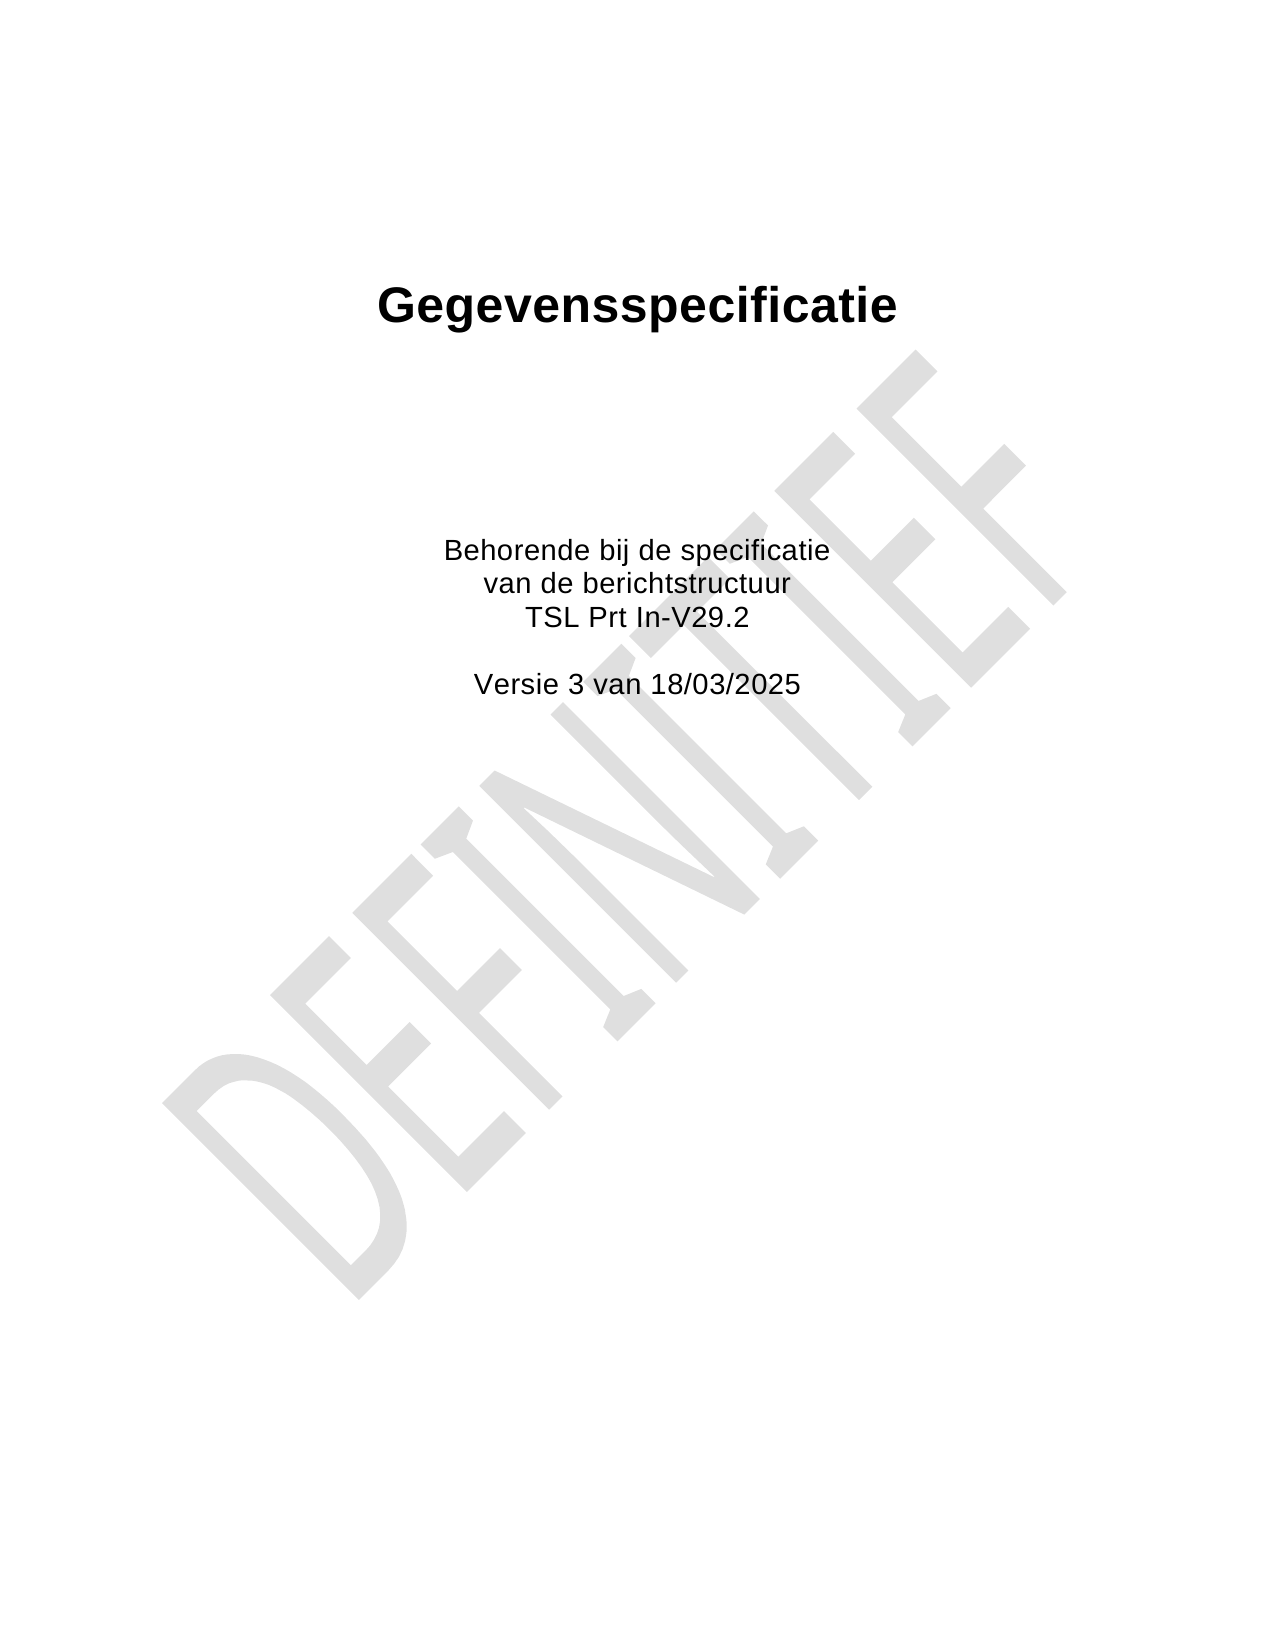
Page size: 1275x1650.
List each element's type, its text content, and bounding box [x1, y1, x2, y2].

text Behorende bij de specificatie van de berichtstructuur TSL Prt In-V29.2 Versie 3 van 18/03/2025 [150, 532, 1125, 700]
text Gegevensspecificatie [150, 275, 1125, 332]
